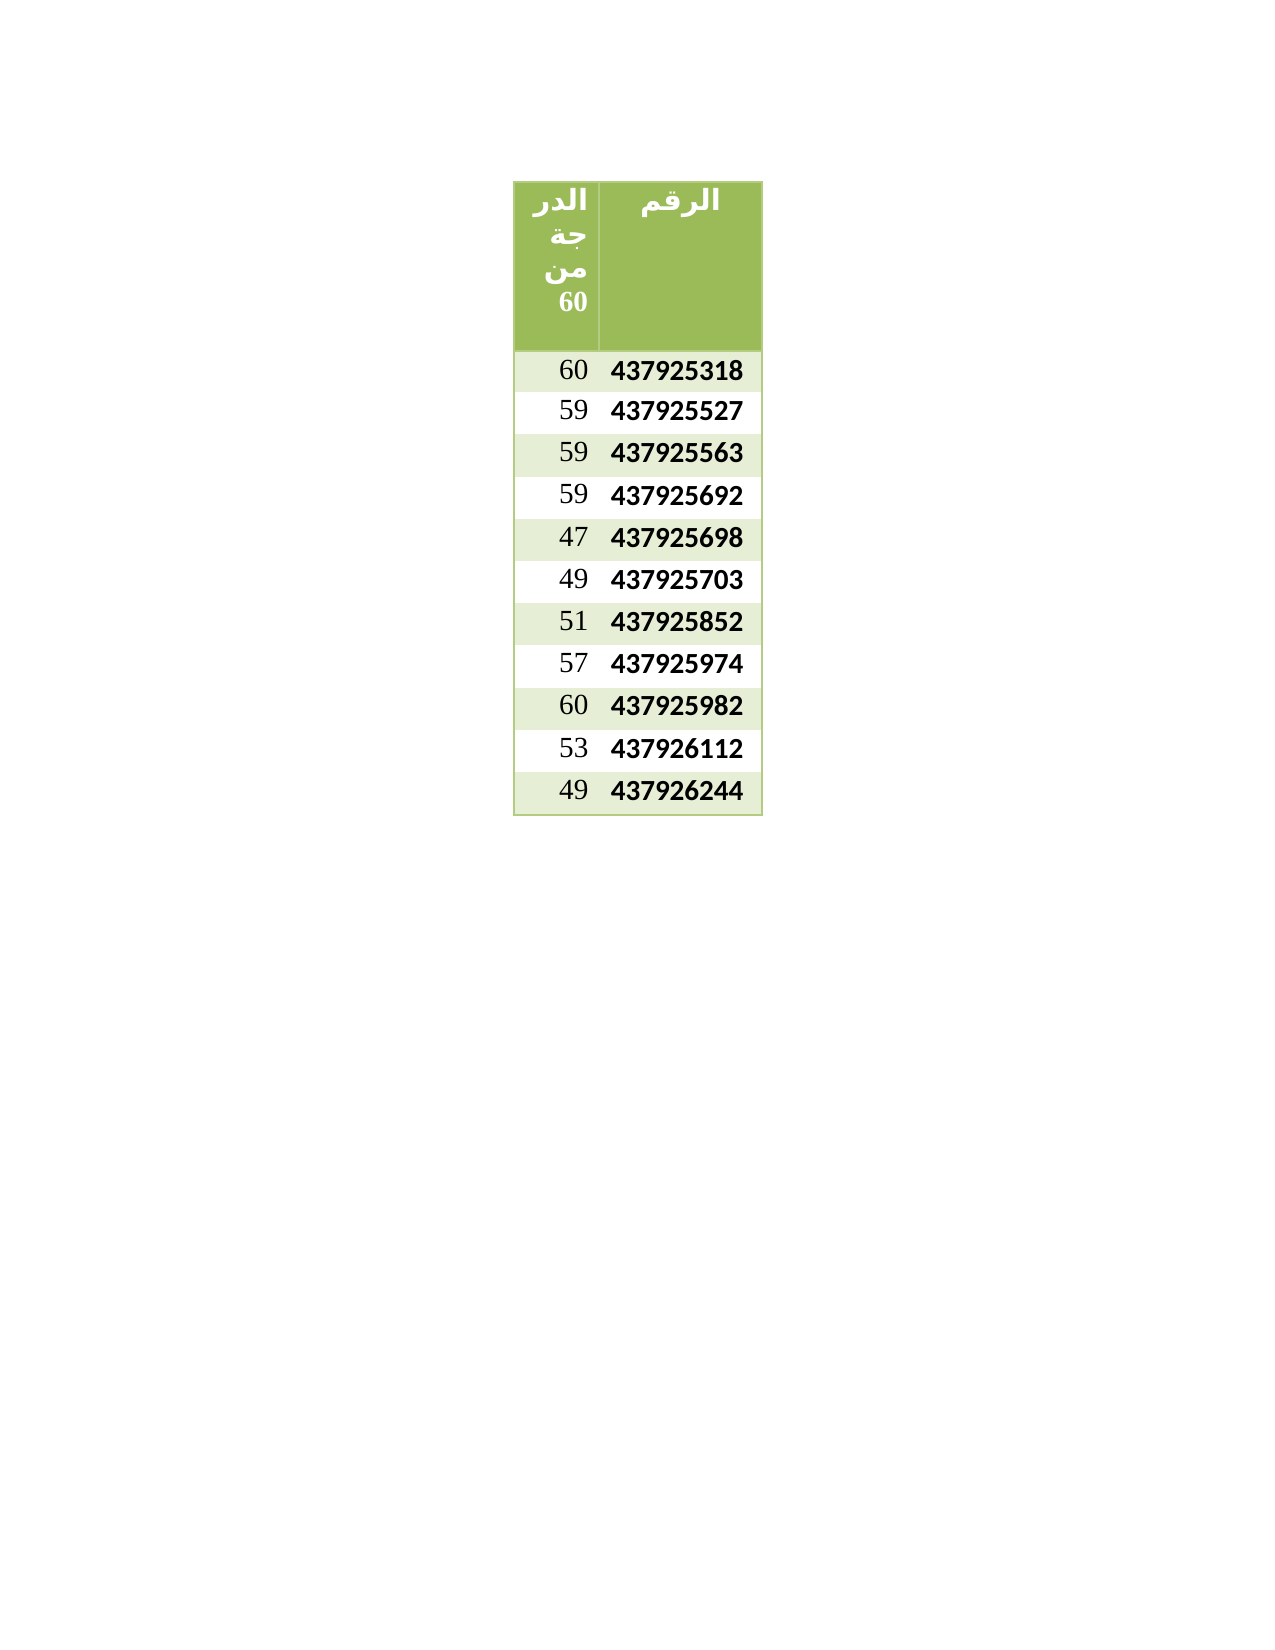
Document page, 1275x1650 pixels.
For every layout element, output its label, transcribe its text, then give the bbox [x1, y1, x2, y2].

table_cell 437925698 [599, 519, 761, 561]
table_cell 437925852 [599, 603, 761, 645]
table_cell 60 [515, 352, 599, 392]
table_cell 47 [515, 519, 599, 561]
table_cell 437925974 [599, 645, 761, 687]
table_cell 437925692 [599, 477, 761, 519]
table_cell 437925527 [599, 392, 761, 434]
table_header الرقم [600, 183, 761, 350]
table_cell 437925982 [599, 688, 761, 730]
table_cell 59 [515, 434, 599, 477]
table_cell 57 [515, 645, 599, 687]
table_cell 437925563 [599, 434, 761, 477]
table_cell 49 [515, 772, 599, 814]
table_cell 49 [515, 561, 599, 603]
table_cell 437925318 [599, 352, 761, 392]
table_cell 53 [515, 730, 599, 772]
table_cell 437926112 [599, 730, 761, 772]
table_cell 437925703 [599, 561, 761, 603]
table_header الدرجة من 60 [515, 183, 598, 350]
table_cell 59 [515, 477, 599, 519]
table_cell 60 [515, 688, 599, 730]
table_cell 437926244 [599, 772, 761, 814]
table_cell 59 [515, 392, 599, 434]
table_cell 51 [515, 603, 599, 645]
